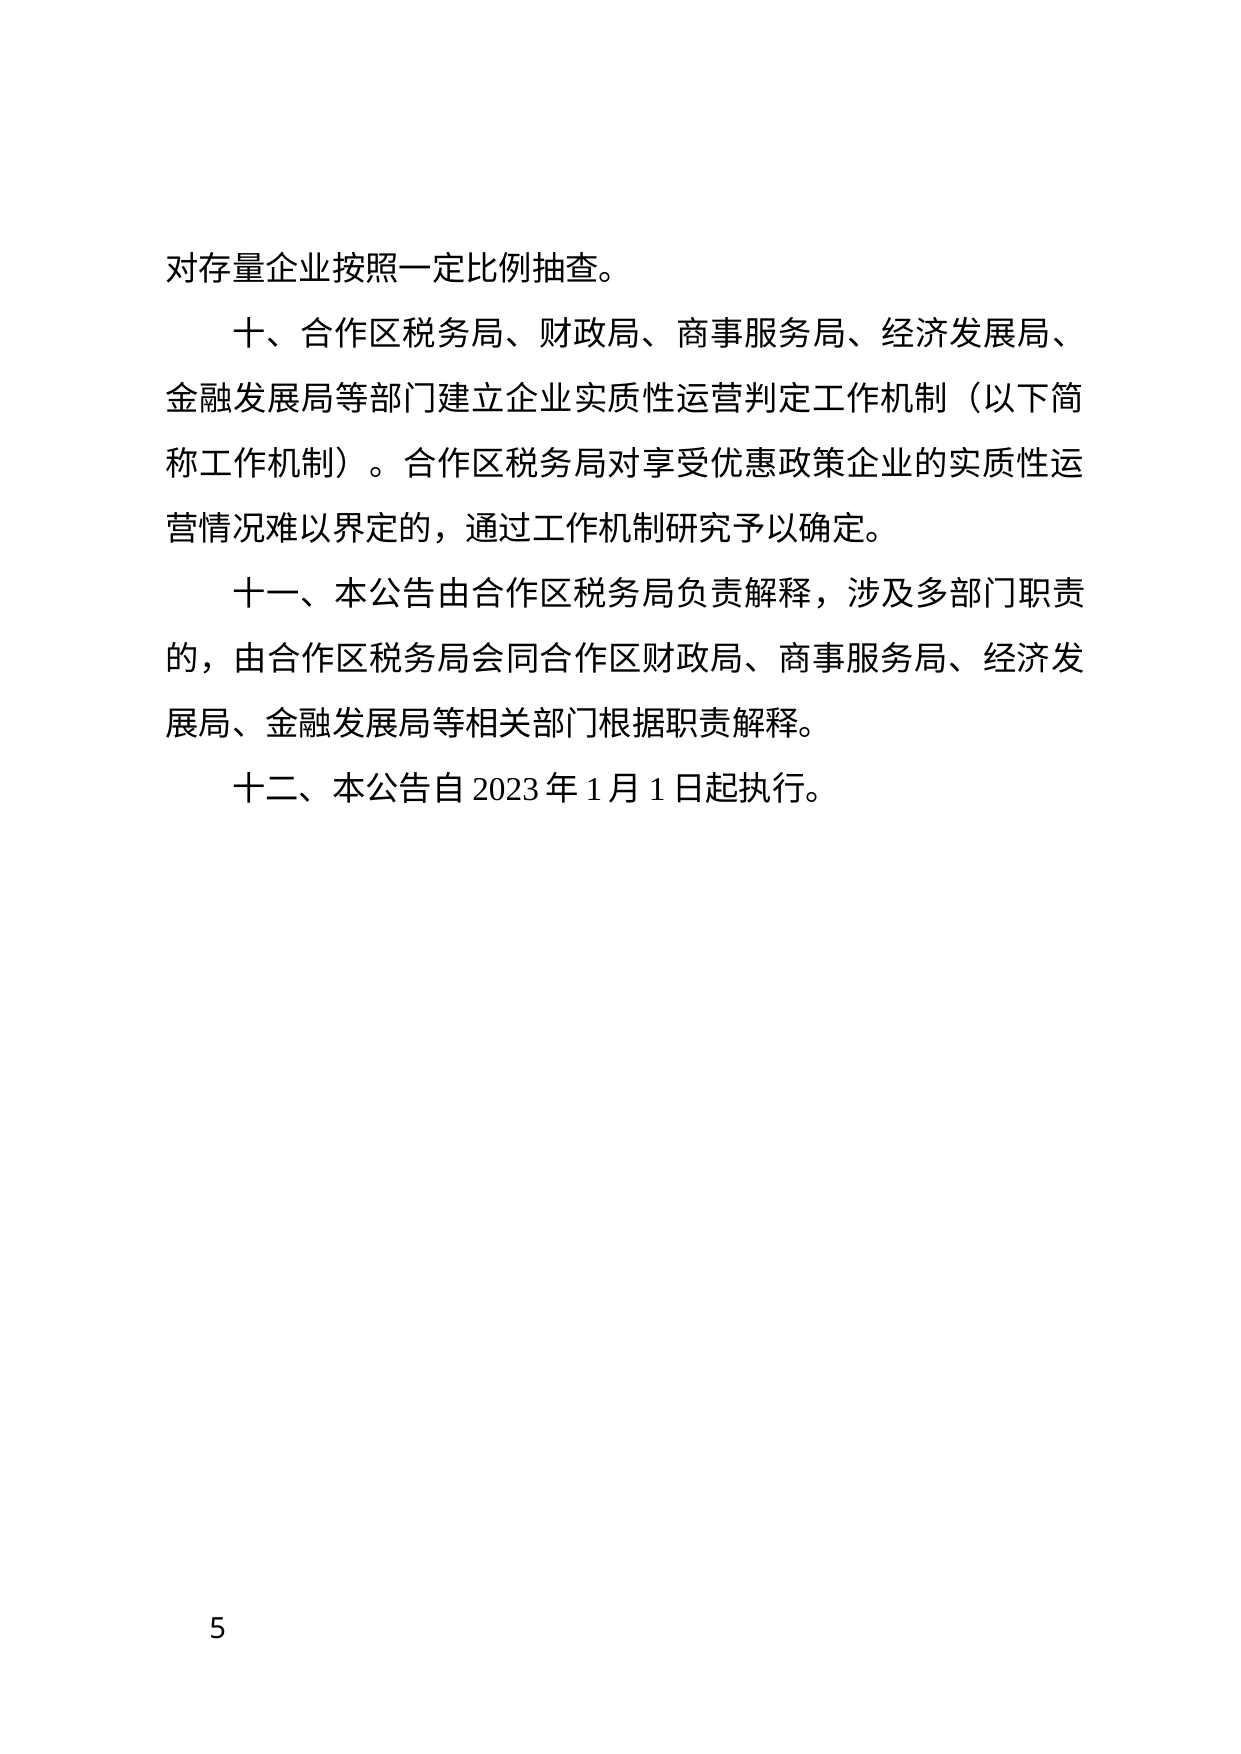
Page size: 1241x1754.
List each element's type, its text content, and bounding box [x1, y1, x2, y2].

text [165, 233, 1087, 298]
text 十二、本公告自2023年1月1日起执行。 [165, 753, 1087, 818]
text 十一、本公告由合作区税务局负责解释，涉及多部门职责的，由合作区税务局会同合作区财政局、商事服务局、经济发展局、金融发展局等相关部门根据职责解释。 [165, 558, 1087, 753]
text 十、合作区税务局、财政局、商事服务局、经济发展局、金融发展局等部门建立企业实质性运营判定工作机制（以下简称工作机制）。合作区税务局对享受优惠政策企业的实质性运营情况难以界定的，通过工作机制研究予以确定。 [165, 298, 1087, 558]
